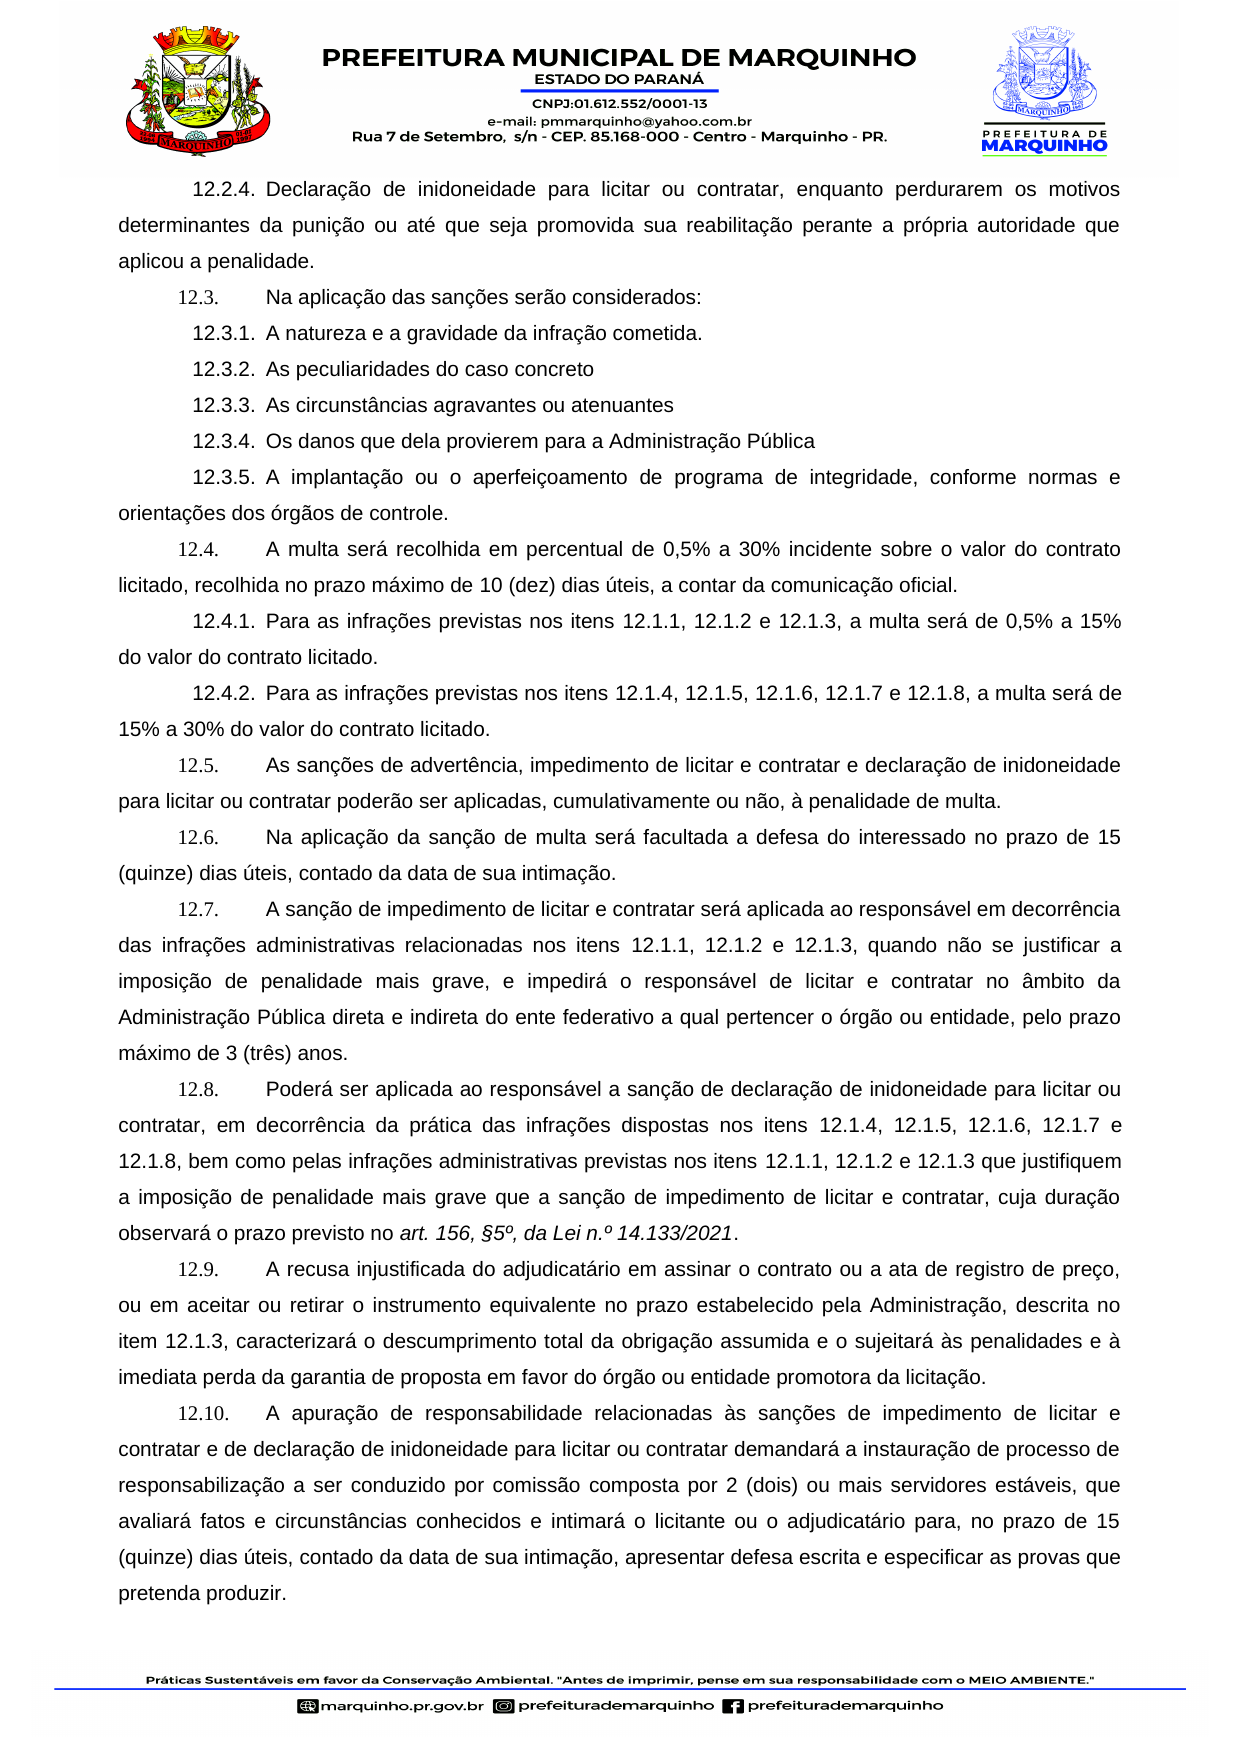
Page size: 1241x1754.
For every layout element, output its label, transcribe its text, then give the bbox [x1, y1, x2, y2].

text As peculiaridades do caso concreto [118, 357, 1122, 381]
text Na aplicação da sanção de multa será facultada a defesa do interessado no prazo de 15 (quinze) dias úteis, contado da data de sua intimação. [118, 825, 1122, 885]
text A recusa injustificada do adjudicatário em assinar o contrato ou a ata de registro de preço, ou em aceitar ou retirar o instrumento equivalente no prazo estabelecido pela Administração, descrita no item 12.1.3, caracterizará o descumprimento total da obrigação assumida e o sujeitará às penalidades e à imediata perda da garantia de proposta em favor do órgão ou entidade promotora da licitação. [118, 1257, 1122, 1389]
text Na aplicação das sanções serão considerados: [118, 285, 1122, 309]
text A implantação ou o aperfeiçoamento de programa de integridade, conforme normas e orientações dos órgãos de controle. [118, 465, 1122, 525]
text A natureza e a gravidade da infração cometida. [118, 321, 1122, 345]
text Poderá ser aplicada ao responsável a sanção de declaração de inidoneidade para licitar ou contratar, em decorrência da prática das infrações dispostas nos itens 12.1.4, 12.1.5, 12.1.6, 12.1.7 e 12.1.8, bem como pelas infrações administrativas previstas nos itens 12.1.1, 12.1.2 e 12.1.3 que justifiquem a imposição de penalidade mais grave que a sanção de impedimento de licitar e contratar, cuja duração observará o prazo previsto no art. 156, §5º, da Lei n.º 14.133/2021. [118, 1077, 1122, 1245]
text Os danos que dela provierem para a Administração Pública [118, 429, 1122, 453]
text Para as infrações previstas nos itens 12.1.4, 12.1.5, 12.1.6, 12.1.7 e 12.1.8, a multa será de 15% a 30% do valor do contrato licitado. [118, 681, 1122, 741]
text Para as infrações previstas nos itens 12.1.1, 12.1.2 e 12.1.3, a multa será de 0,5% a 15% do valor do contrato licitado. [118, 609, 1122, 669]
text Declaração de inidoneidade para licitar ou contratar, enquanto perdurarem os motivos determinantes da punição ou até que seja promovida sua reabilitação perante a própria autoridade que aplicou a penalidade. [118, 177, 1122, 273]
text A sanção de impedimento de licitar e contratar será aplicada ao responsável em decorrência das infrações administrativas relacionadas nos itens 12.1.1, 12.1.2 e 12.1.3, quando não se justificar a imposição de penalidade mais grave, e impedirá o responsável de licitar e contratar no âmbito da Administração Pública direta e indireta do ente federativo a qual pertencer o órgão ou entidade, pelo prazo máximo de 3 (três) anos. [118, 897, 1122, 1065]
text As circunstâncias agravantes ou atenuantes [118, 393, 1122, 417]
picture [30, 1650, 1210, 1737]
text A multa será recolhida em percentual de 0,5% a 30% incidente sobre o valor do contrato licitado, recolhida no prazo máximo de 10 (dez) dias úteis, a contar da comunicação oficial. [118, 537, 1122, 597]
text As sanções de advertência, impedimento de licitar e contratar e declaração de inidoneidade para licitar ou contratar poderão ser aplicadas, cumulativamente ou não, à penalidade de multa. [118, 753, 1122, 813]
picture [59, 1, 1179, 178]
text A apuração de responsabilidade relacionadas às sanções de impedimento de licitar e contratar e de declaração de inidoneidade para licitar ou contratar demandará a instauração de processo de responsabilização a ser conduzido por comissão composta por 2 (dois) ou mais servidores estáveis, que avaliará fatos e circunstâncias conhecidos e intimará o licitante ou o adjudicatário para, no prazo de 15 (quinze) dias úteis, contado da data de sua intimação, apresentar defesa escrita e especificar as provas que pretenda produzir. [118, 1401, 1122, 1604]
